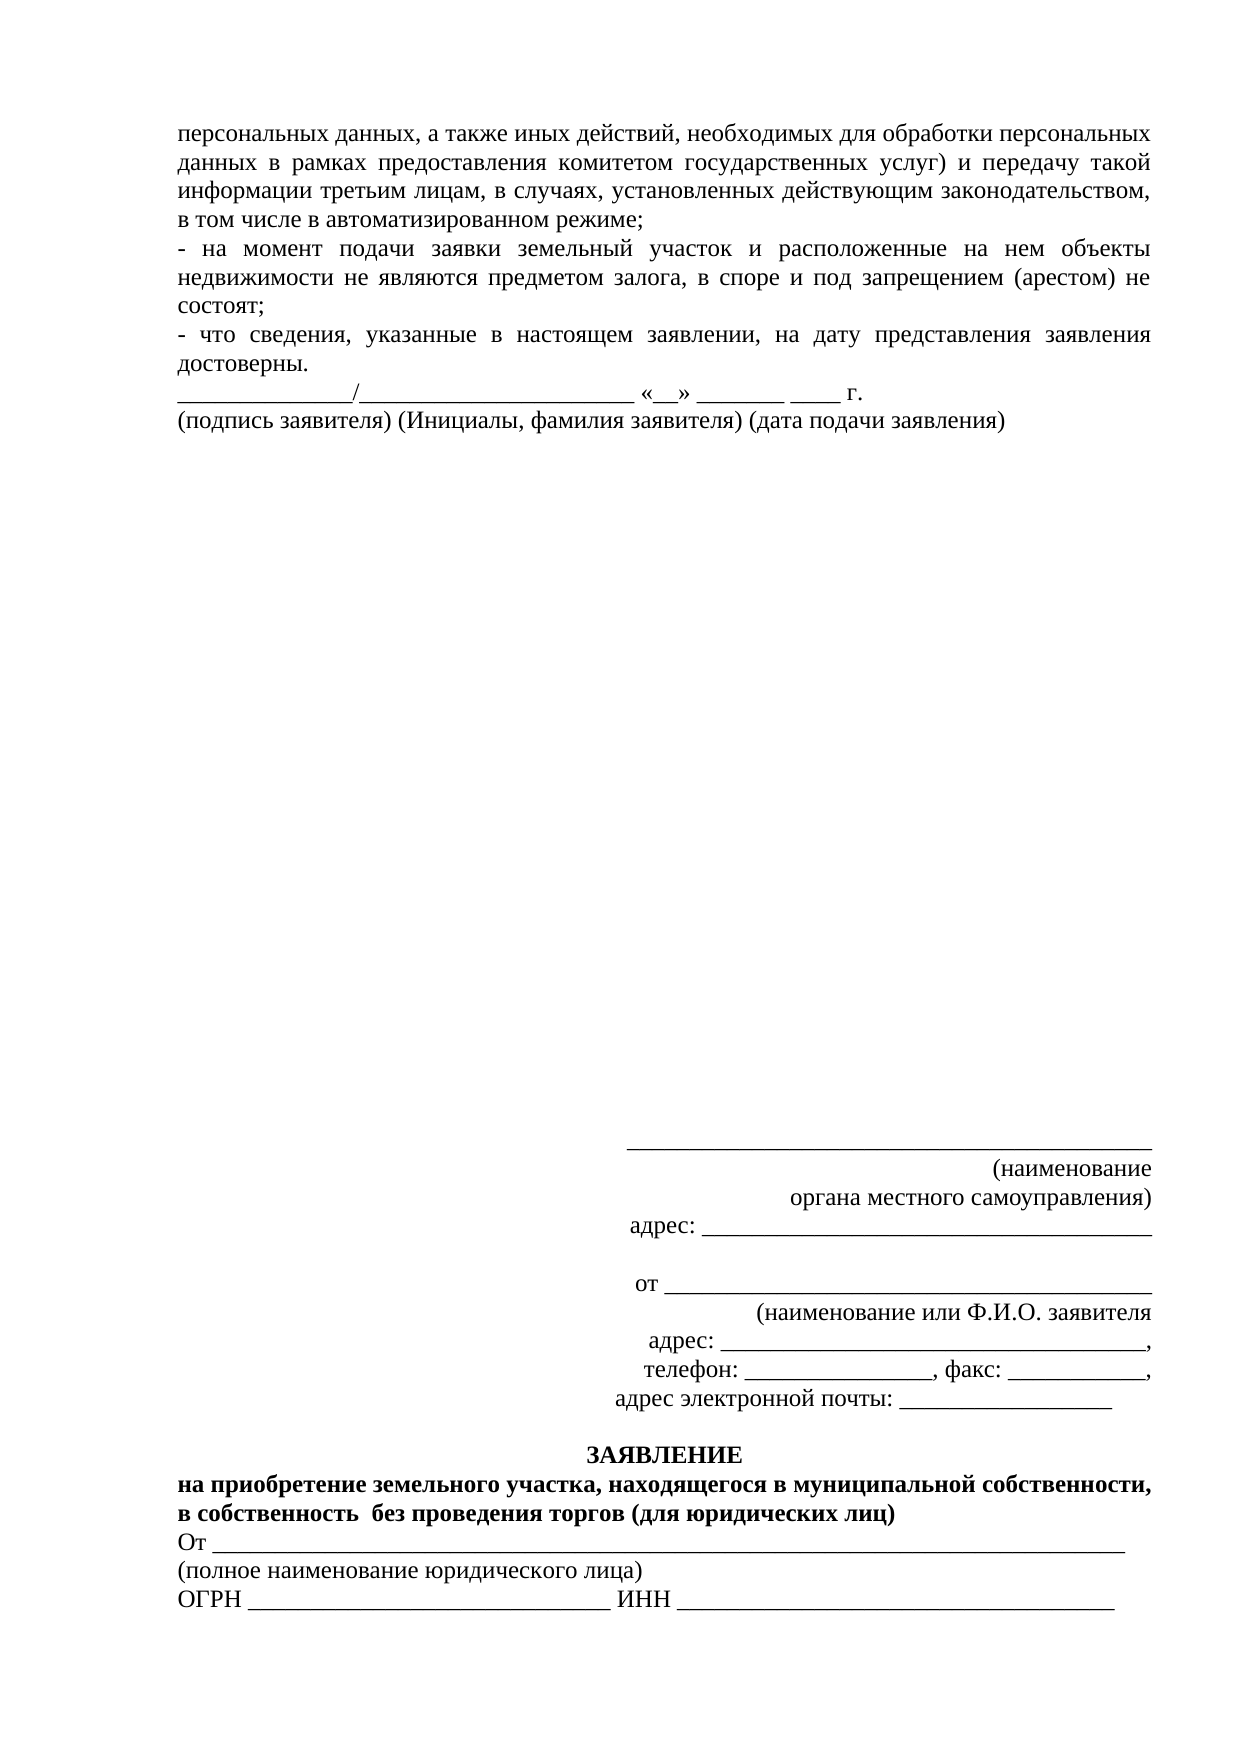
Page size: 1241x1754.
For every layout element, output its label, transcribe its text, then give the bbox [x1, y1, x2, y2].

text - на момент подачи заявки земельный участок и расположенные на нем объекты недвижимости не являются предметом залога, в споре и под запрещением (арестом) не состоят; [177, 233, 1152, 319]
text органа местного самоуправления) [177, 1182, 1152, 1211]
text - что сведения, указанные в настоящем заявлении, на дату представления заявления достоверны. [177, 319, 1152, 377]
text ЗАЯВЛЕНИЕ [177, 1441, 1152, 1469]
text от _______________________________________ [177, 1268, 1152, 1297]
text телефон: _______________, факс: ___________, [177, 1354, 1152, 1383]
text адрес электронной почты: _________________ [177, 1383, 1152, 1412]
text ОГРН _____________________________ ИНН ___________________________________ [177, 1584, 1152, 1613]
text От _________________________________________________________________________ [177, 1527, 1152, 1556]
text (подпись заявителя) (Инициалы, фамилия заявителя) (дата подачи заявления) [177, 406, 1152, 434]
text адрес: __________________________________, [177, 1326, 1152, 1354]
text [177, 118, 1152, 233]
text адрес: ____________________________________ [177, 1211, 1152, 1239]
text ______________/______________________ «__» _______ ____ г. [177, 377, 1152, 406]
text на приобретение земельного участка, находящегося в муниципальной собственности, в собственность без проведения торгов (для юридических лиц) [177, 1469, 1152, 1527]
text __________________________________________ [177, 1124, 1152, 1153]
text (полное наименование юридического лица) [177, 1556, 1152, 1584]
text (наименование [177, 1153, 1152, 1182]
text (наименование или Ф.И.О. заявителя [177, 1297, 1152, 1326]
